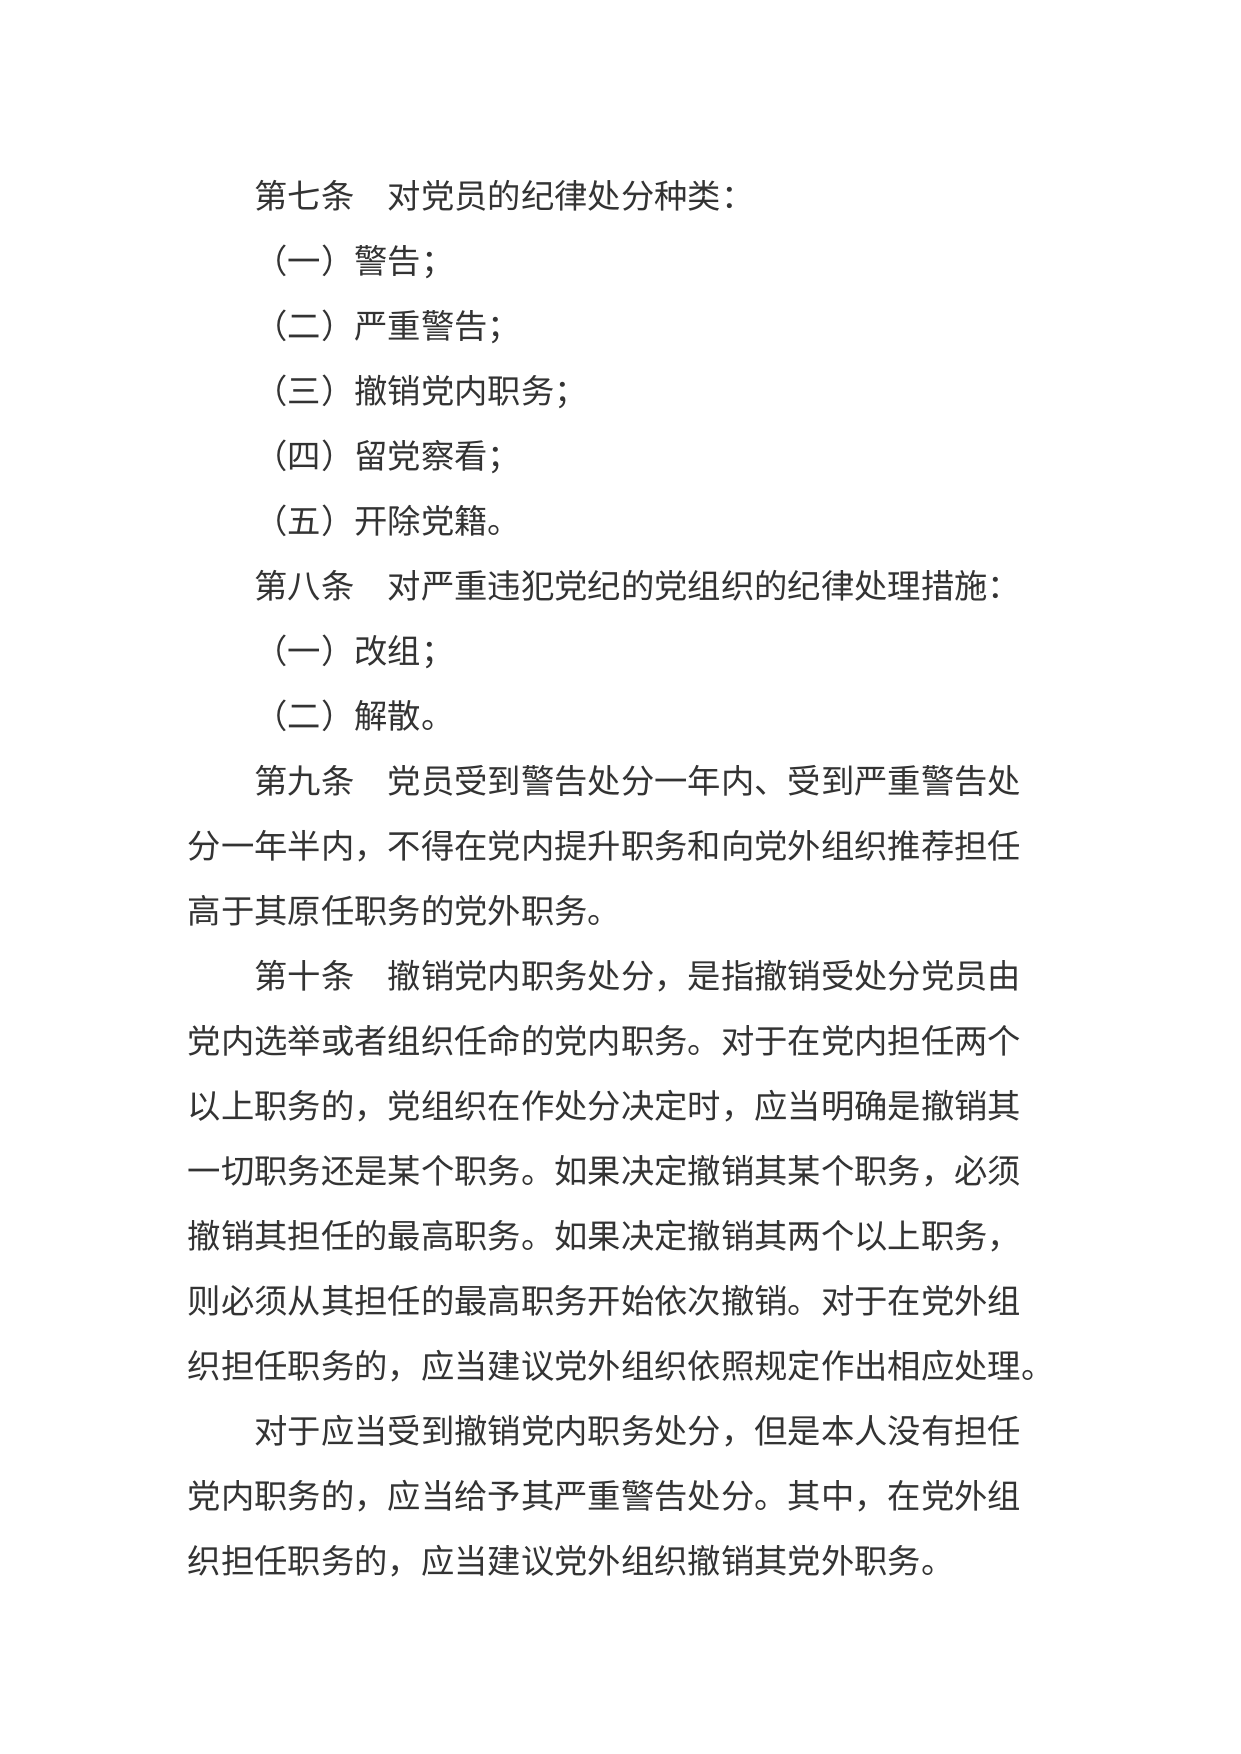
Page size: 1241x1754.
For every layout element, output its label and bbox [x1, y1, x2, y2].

text [187, 162, 1053, 1592]
